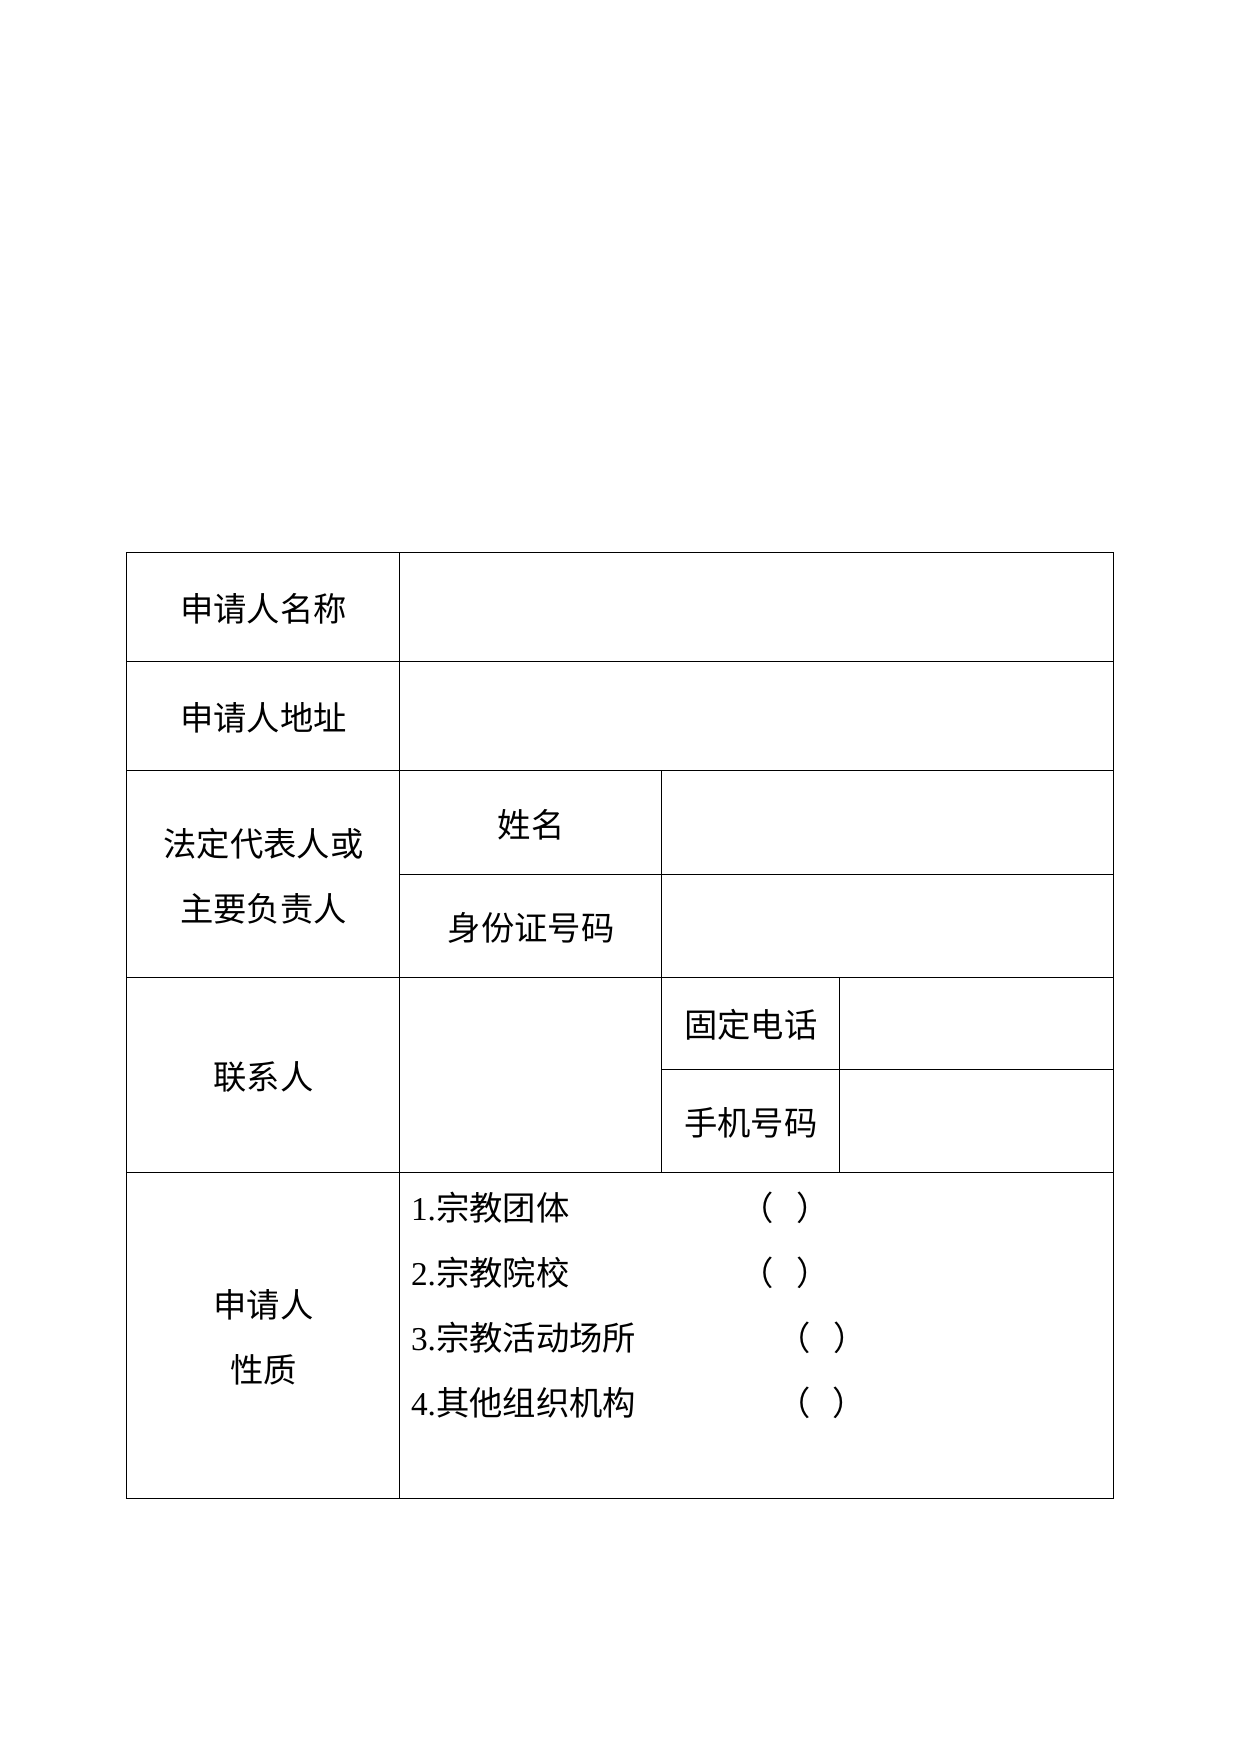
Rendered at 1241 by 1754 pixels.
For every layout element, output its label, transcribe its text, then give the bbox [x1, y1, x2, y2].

table_cell [840, 1070, 1113, 1172]
table_cell 手机号码 [662, 1070, 839, 1172]
table_cell 申请人 性质 [127, 1173, 399, 1498]
table_cell [400, 662, 1113, 770]
table_cell 固定电话 [662, 978, 839, 1068]
table_cell [840, 978, 1113, 1068]
table_cell 身份证号码 [400, 875, 661, 977]
table_cell 联系人 [127, 978, 399, 1172]
table_cell [662, 875, 1113, 977]
table_cell [400, 978, 661, 1172]
table_header 申请人名称 [127, 553, 399, 661]
table_cell 申请人地址 [127, 662, 399, 770]
table_cell [662, 771, 1113, 874]
table_header [400, 553, 1113, 661]
table_cell 1.宗教团体 （ ） 2.宗教院校 （ ） 3.宗教活动场所 （ ） 4.其他组织机构 （ ） [400, 1173, 1113, 1498]
table_cell 法定代表人或 主要负责人 [127, 771, 399, 977]
table_cell 姓名 [400, 771, 661, 874]
